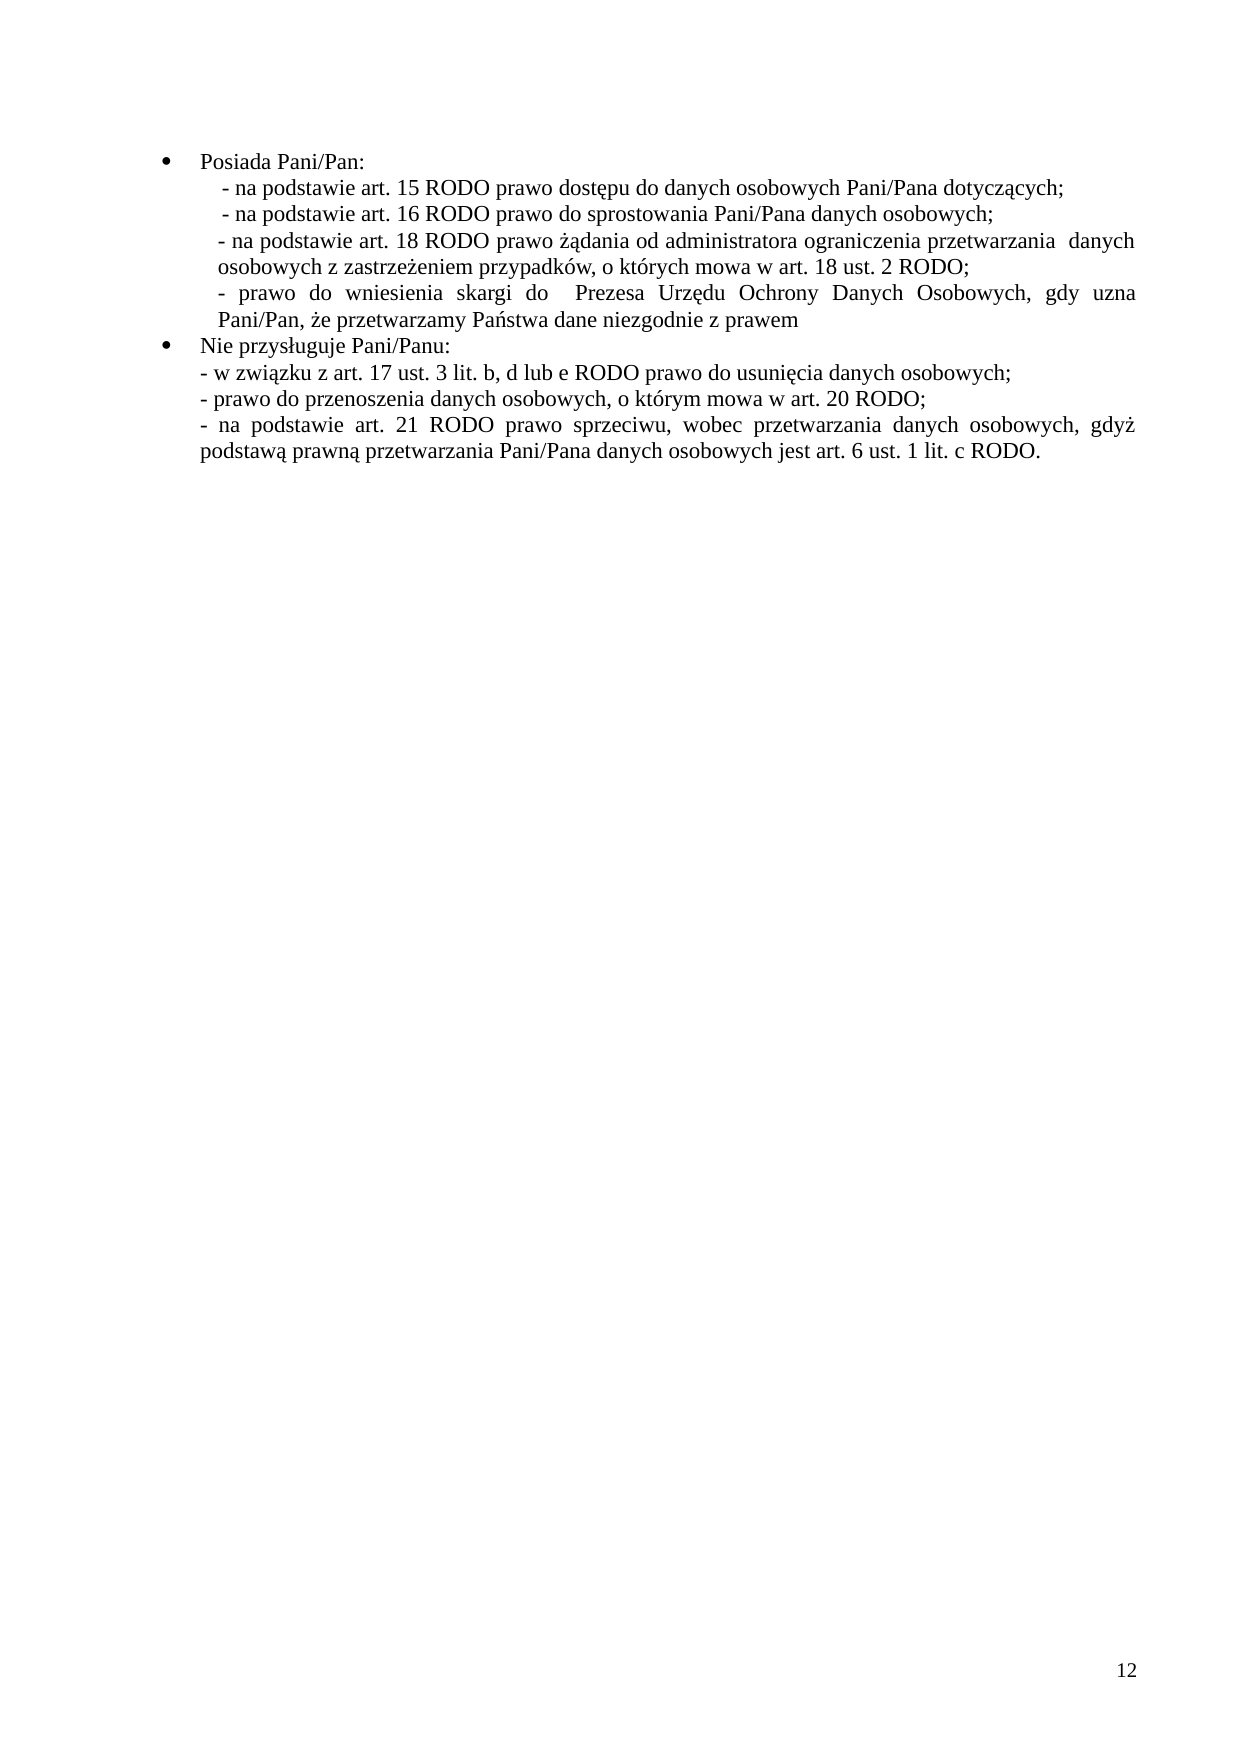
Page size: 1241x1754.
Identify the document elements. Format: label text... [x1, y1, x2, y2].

list - na podstawie art. 16 RODO prawo do sprostowania Pani/Pana danych osobowych; [148, 200, 1137, 227]
list - na podstawie art. 18 RODO prawo żądania od administratora ograniczenia przetwarzania danych osobowych z zastrzeżeniem przypadków, o których mowa w art. 18 ust. 2 RODO; [218, 227, 1137, 279]
text - na podstawie art. 21 RODO prawo sprzeciwu, wobec przetwarzania danych osobowych, gdyż podstawą prawną przetwarzania Pani/Pana danych osobowych jest art. 6 ust. 1 lit. c RODO. [200, 411, 1137, 464]
list - prawo do wniesienia skargi do Prezesa Urzędu Ochrony Danych Osobowych, gdy uzna Pani/Pan, że przetwarzamy Państwa dane niezgodnie z prawem [218, 279, 1137, 332]
text - prawo do przenoszenia danych osobowych, o którym mowa w art. 20 RODO; [200, 385, 1137, 411]
list Posiada Pani/Pan: [162, 148, 1137, 174]
list Nie przysługuje Pani/Panu: [162, 332, 1137, 358]
list - na podstawie art. 15 RODO prawo dostępu do danych osobowych Pani/Pana dotyczących; [148, 174, 1137, 200]
text - w związku z art. 17 ust. 3 lit. b, d lub e RODO prawo do usunięcia danych osobowych; [200, 358, 1137, 385]
